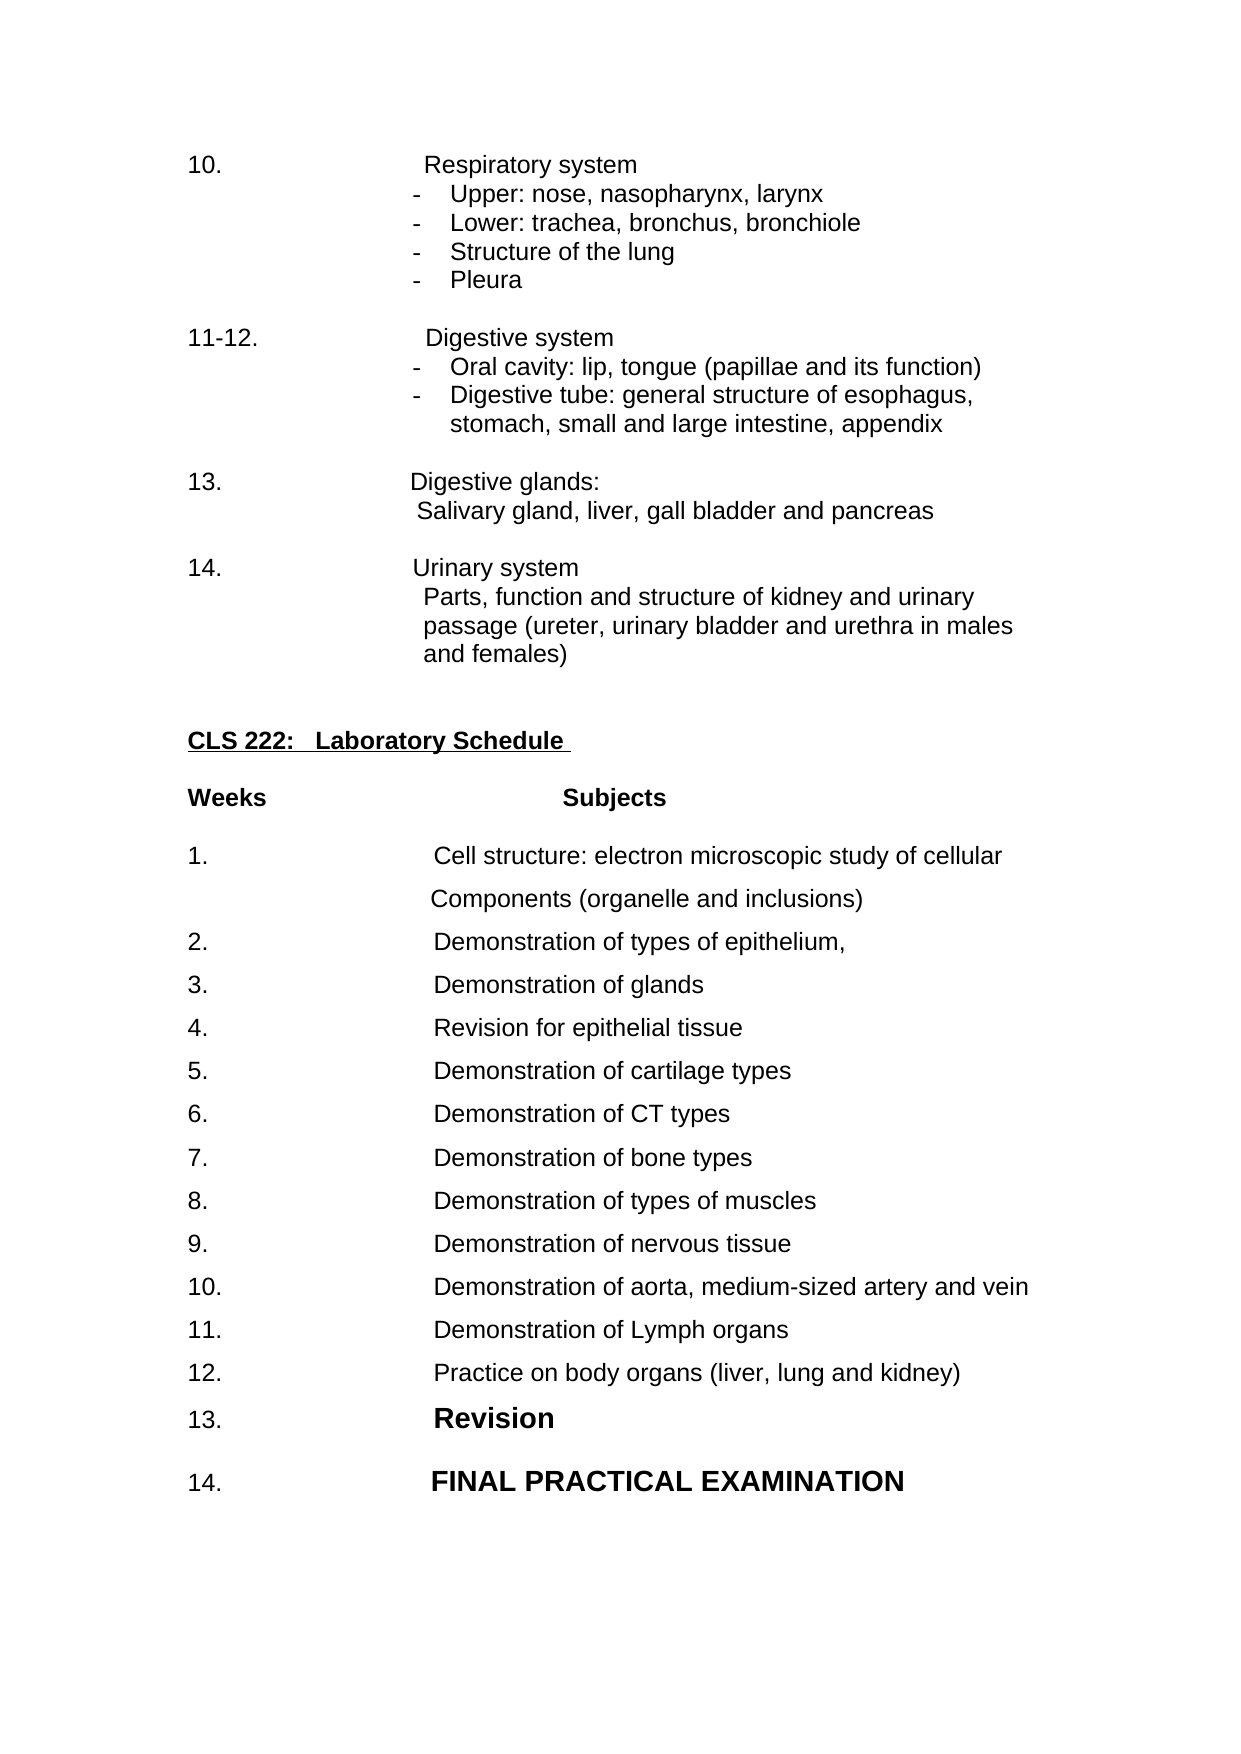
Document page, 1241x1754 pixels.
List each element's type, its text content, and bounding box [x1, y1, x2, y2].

text 10. Respiratory system [187, 150, 1053, 179]
list Digestive tube: general structure of esophagus, stomach, small and large intestine, appendix [412, 381, 1053, 438]
text 12. Practice on body organs (liver, lung and kidney) [187, 1358, 1053, 1387]
text 10. Demonstration of aorta, medium-sized artery and vein [187, 1272, 1053, 1301]
text 8. Demonstration of types of muscles [187, 1186, 1053, 1214]
list Pleura [412, 265, 1053, 294]
text 13. Digestive glands: [187, 467, 1053, 496]
text 13. Revision [187, 1401, 1053, 1435]
text 2. Demonstration of types of epithelium, [187, 927, 1053, 956]
text 11. Demonstration of Lymph organs [187, 1315, 1053, 1344]
text 11-12. Digestive system [187, 323, 1053, 352]
text 1. Cell structure: electron microscopic study of cellular [187, 841, 1053, 869]
text passage (ureter, urinary bladder and urethra in males [187, 611, 1053, 639]
text Components (organelle and inclusions) [187, 884, 1053, 912]
list Structure of the lung [412, 236, 1053, 265]
text 9. Demonstration of nervous tissue [187, 1229, 1053, 1257]
text 7. Demonstration of bone types [187, 1142, 1053, 1171]
list Lower: trachea, bronchus, bronchiole [412, 208, 1053, 236]
text and females) [187, 639, 1053, 668]
text 6. Demonstration of CT types [187, 1099, 1053, 1128]
text 5. Demonstration of cartilage types [187, 1056, 1053, 1085]
text CLS 222: Laboratory Schedule [187, 726, 1053, 754]
text Salivary gland, liver, gall bladder and pancreas [187, 496, 1053, 524]
list Oral cavity: lip, tongue (papillae and its function) [412, 352, 1053, 381]
text Weeks Subjects [187, 783, 1053, 812]
text Parts, function and structure of kidney and urinary [187, 582, 1053, 611]
text 3. Demonstration of glands [187, 970, 1053, 999]
text 14. FINAL PRACTICAL EXAMINATION [187, 1463, 1053, 1497]
text 4. Revision for epithelial tissue [187, 1013, 1053, 1042]
text 14. Urinary system [187, 553, 1053, 582]
list Upper: nose, nasopharynx, larynx [412, 179, 1053, 208]
